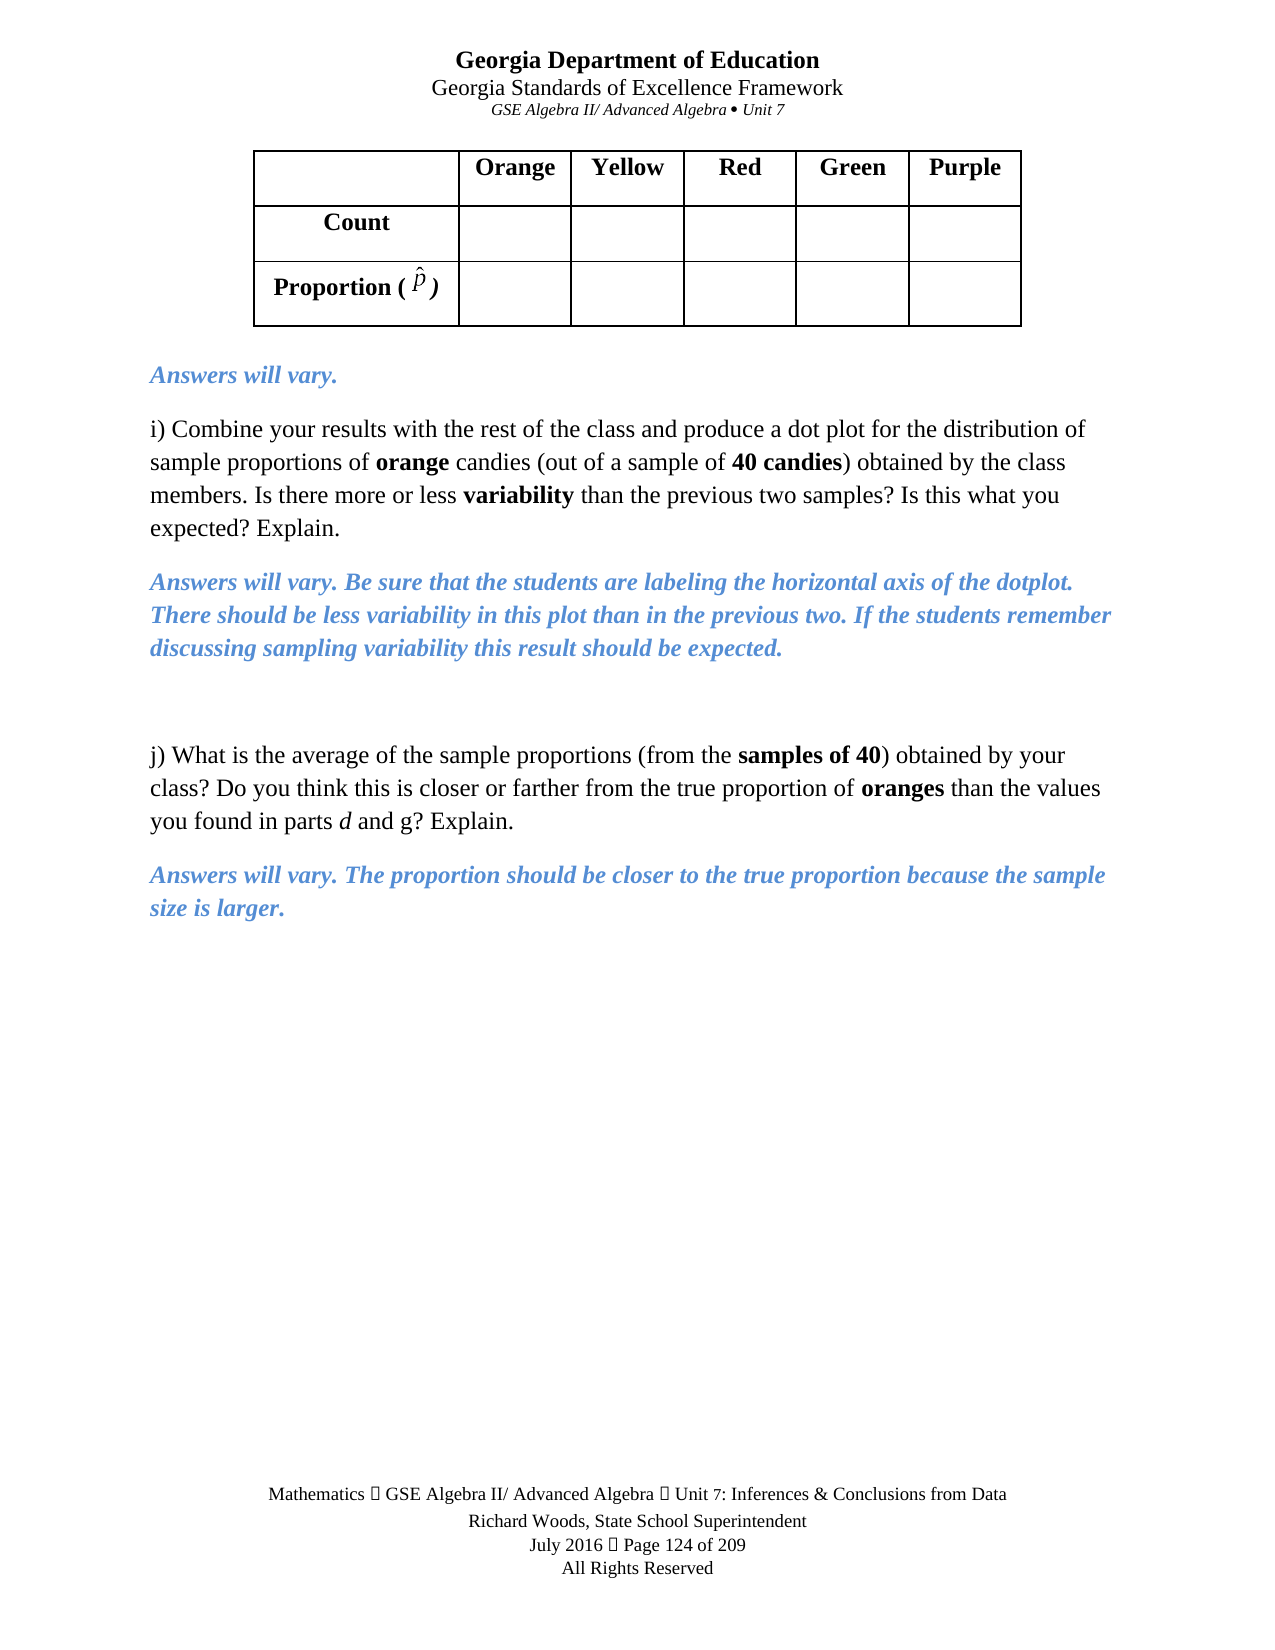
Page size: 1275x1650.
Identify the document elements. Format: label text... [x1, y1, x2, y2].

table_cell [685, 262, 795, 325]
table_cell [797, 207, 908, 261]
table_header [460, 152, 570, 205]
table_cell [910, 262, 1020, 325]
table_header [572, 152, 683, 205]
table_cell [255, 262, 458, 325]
text j) What is the average of the sample proportions (from the samples of 40) obtained by your class? Do you think this is closer or farther from the true proportion of oranges than the values you found in parts d and g? Explain. [150, 740, 1125, 835]
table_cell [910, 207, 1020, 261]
text Answers will vary. Be sure that the students are labeling the horizontal axis of the dotplot. There should be less variability in this plot than in the previous two. If the students remember discussing sampling variability this result should be expected. [150, 567, 1125, 661]
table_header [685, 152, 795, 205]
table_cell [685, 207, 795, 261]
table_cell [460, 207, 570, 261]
text Answers will vary. [150, 360, 1125, 389]
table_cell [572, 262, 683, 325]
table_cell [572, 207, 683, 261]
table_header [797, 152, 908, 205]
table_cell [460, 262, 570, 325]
text Answers will vary. The proportion should be closer to the true proportion because the sample size is larger. [150, 860, 1125, 922]
text i) Combine your results with the rest of the class and produce a dot plot for the distribution of sample proportions of orange candies (out of a sample of 40 candies) obtained by the class members. Is there more or less variability than the previous two samples? Is this what you expected? Explain. [150, 414, 1125, 542]
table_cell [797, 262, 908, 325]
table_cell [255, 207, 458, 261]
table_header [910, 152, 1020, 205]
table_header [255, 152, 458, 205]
